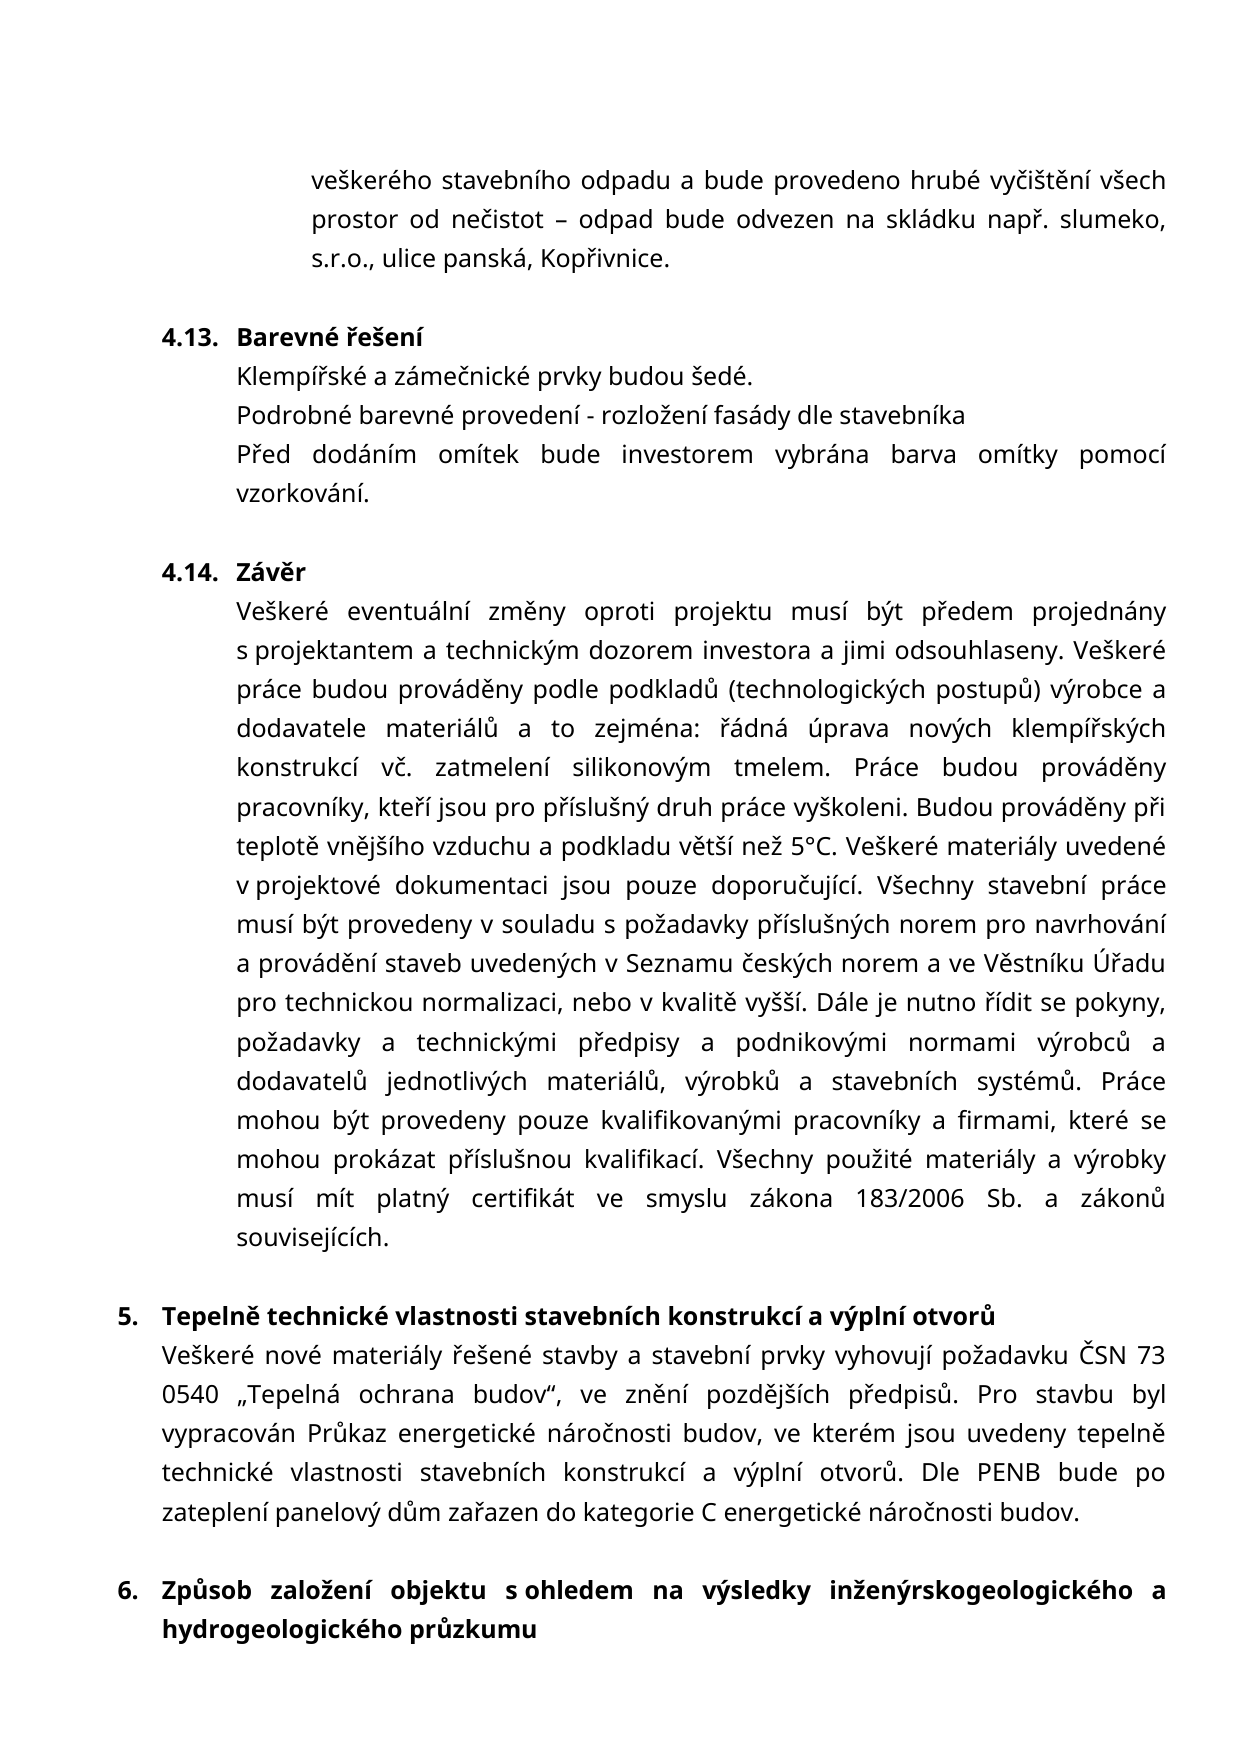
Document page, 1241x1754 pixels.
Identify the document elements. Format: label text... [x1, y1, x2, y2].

list Závěr [162, 554, 1167, 588]
text Podrobné barevné provedení - rozložení fasády dle stavebníka [236, 397, 1167, 432]
text Před dodáním omítek bude investorem vybrána barva omítky pomocí vzorkování. [236, 437, 1167, 510]
list Tepelně technické vlastnosti stavebních konstrukcí a výplní otvorů [117, 1298, 1167, 1332]
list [273, 162, 1167, 275]
text Klempířské a zámečnické prvky budou šedé. [236, 358, 1167, 392]
text Veškeré eventuální změny oproti projektu musí být předem projednány s projektantem a technickým dozorem investora a jimi odsouhlaseny. Veškeré práce budou prováděny podle podkladů (technologických postupů) výrobce a dodavatele materiálů a to zejména: řádná úprava nových klempířských konstrukcí vč. zatmelení silikonovým tmelem. Práce budou prováděny pracovníky, kteří jsou pro příslušný druh práce vyškoleni. Budou prováděny při teplotě vnějšího vzduchu a podkladu větší než 5°C. Veškeré materiály uvedené v projektové dokumentaci jsou pouze doporučující. Všechny stavební práce musí být provedeny v souladu s požadavky příslušných norem pro navrhování a provádění staveb uvedených v Seznamu českých norem a ve Věstníku Úřadu pro technickou normalizaci, nebo v kvalitě vyšší. Dále je nutno řídit se pokyny, požadavky a technickými předpisy a podnikovými normami výrobců a dodavatelů jednotlivých materiálů, výrobků a stavebních systémů. Práce mohou být provedeny pouze kvalifikovanými pracovníky a firmami, které se mohou prokázat příslušnou kvalifikací. Všechny použité materiály a výrobky musí mít platný certifikát ve smyslu zákona 183/2006 Sb. a zákonů souvisejících. [236, 593, 1167, 1254]
list Způsob založení objektu s ohledem na výsledky inženýrskogeologického a hydrogeologického průzkumu [117, 1572, 1167, 1646]
text Veškeré nové materiály řešené stavby a stavební prvky vyhovují požadavku ČSN 73 0540 „Tepelná ochrana budov“, ve znění pozdějších předpisů. Pro stavbu byl vypracován Průkaz energetické náročnosti budov, ve kterém jsou uvedeny tepelně technické vlastnosti stavebních konstrukcí a výplní otvorů. Dle PENB bude po zateplení panelový dům zařazen do kategorie C energetické náročnosti budov. [162, 1337, 1167, 1528]
list Barevné řešení [162, 319, 1167, 353]
